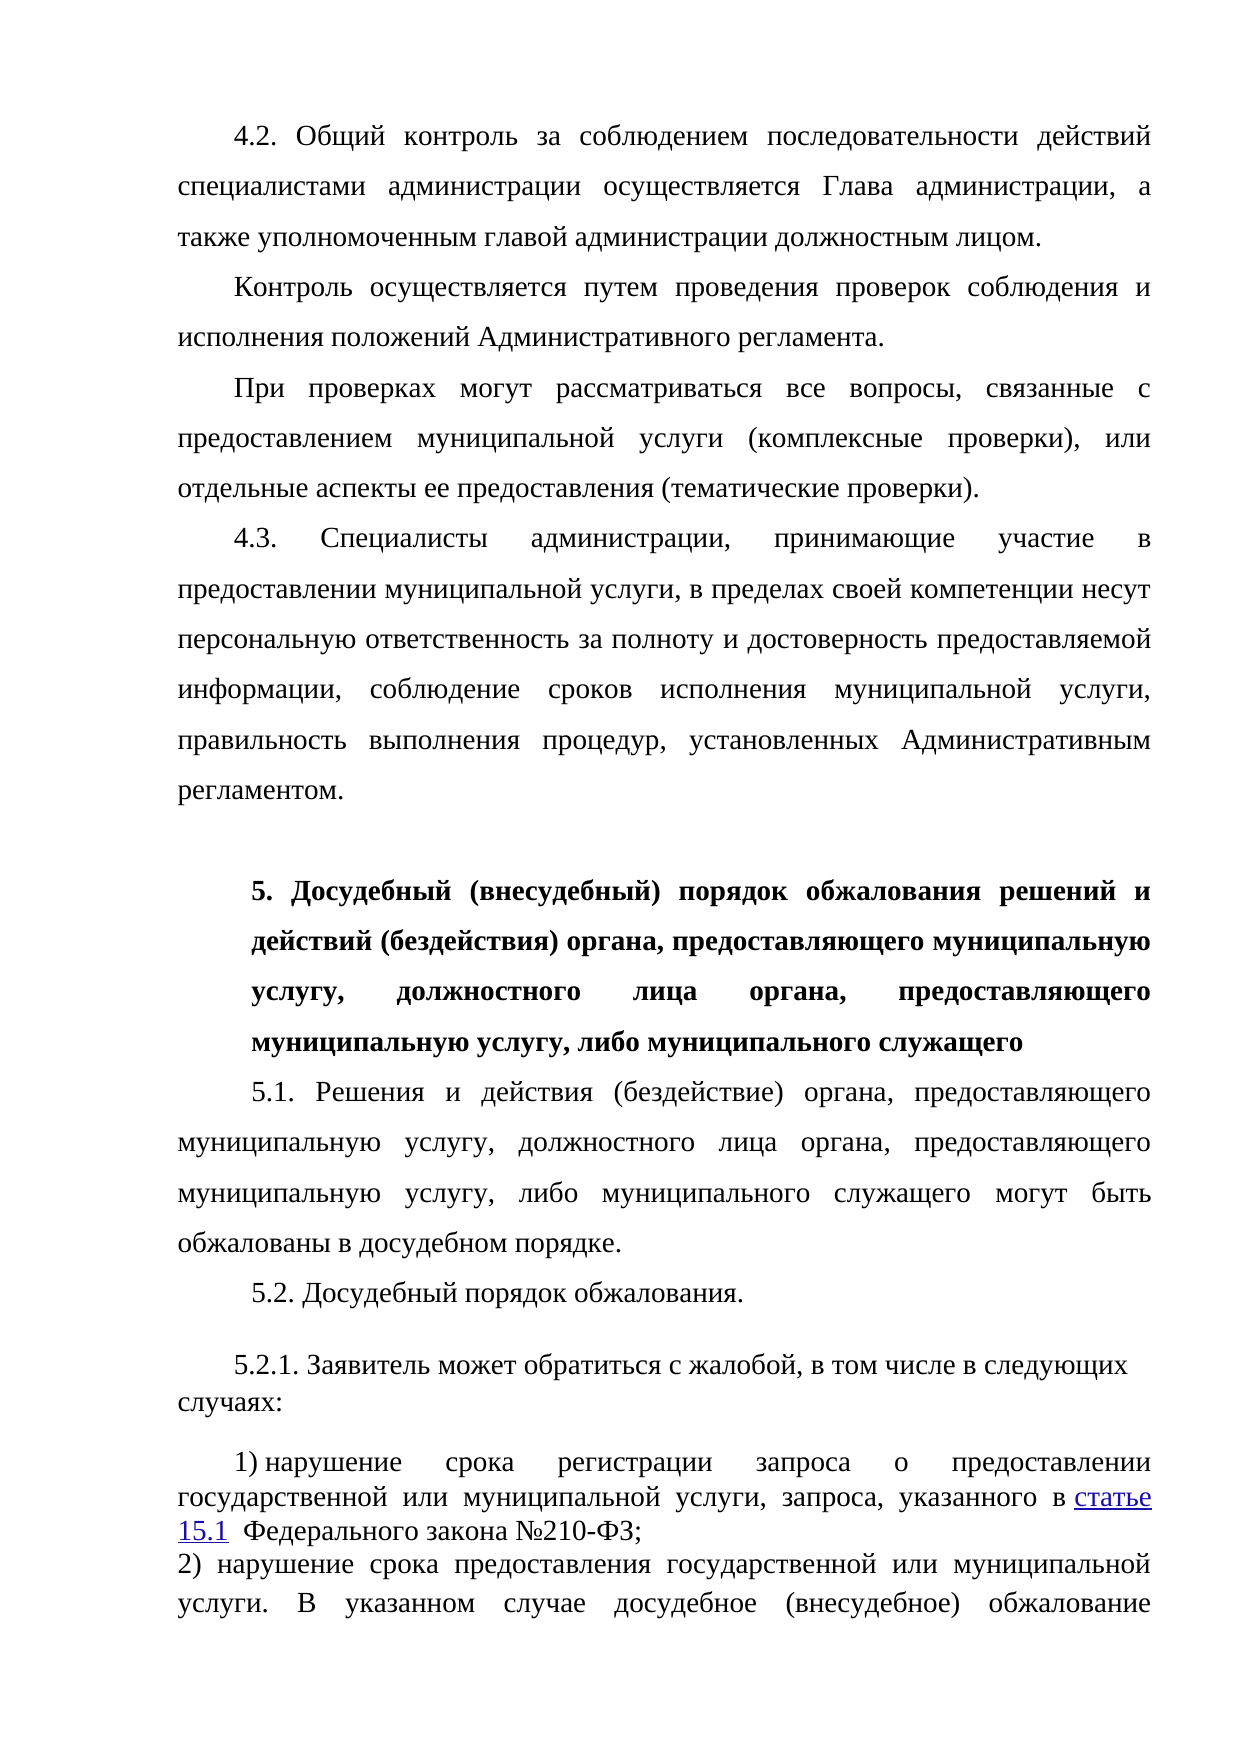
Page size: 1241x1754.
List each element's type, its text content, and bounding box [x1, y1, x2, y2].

text Контроль осуществляется путем проведения проверок соблюдения и исполнения положений Административного регламента. [177, 269, 1152, 353]
text 5.1. Решения и действия (бездействие) органа, предоставляющего муниципальную услугу, должностного лица органа, предоставляющего муниципальную услугу, либо муниципального служащего могут быть обжалованы в досудебном порядке. [177, 1074, 1152, 1258]
text 1) нарушение срока регистрации запроса о предоставлении государственной или муниципальной услуги, запроса, указанного в статье 15.1 Федерального закона №210-ФЗ; [177, 1441, 1152, 1546]
text 4.2. Общий контроль за соблюдением последовательности действий специалистами администрации осуществляется Глава администрации, а также уполномоченным главой администрации должностным лицом. [177, 118, 1152, 252]
text 5. Досудебный (внесудебный) порядок обжалования решений и действий (бездействия) органа, предоставляющего муниципальную услугу, должностного лица органа, предоставляющего муниципальную услугу, либо муниципального служащего [251, 873, 1152, 1057]
text 5.2. Досудебный порядок обжалования. [177, 1275, 1152, 1309]
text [177, 1546, 1152, 1618]
text 4.3. Специалисты администрации, принимающие участие в предоставлении муниципальной услуги, в пределах своей компетенции несут персональную ответственность за полноту и достоверность предоставляемой информации, соблюдение сроков исполнения муниципальной услуги, правильность выполнения процедур, установленных Административным регламентом. [177, 521, 1152, 806]
text 5.2.1. Заявитель может обратиться с жалобой, в том числе в следующих случаях: [177, 1347, 1152, 1419]
text При проверках могут рассматриваться все вопросы, связанные с предоставлением муниципальной услуги (комплексные проверки), или отдельные аспекты ее предоставления (тематические проверки). [177, 370, 1152, 504]
